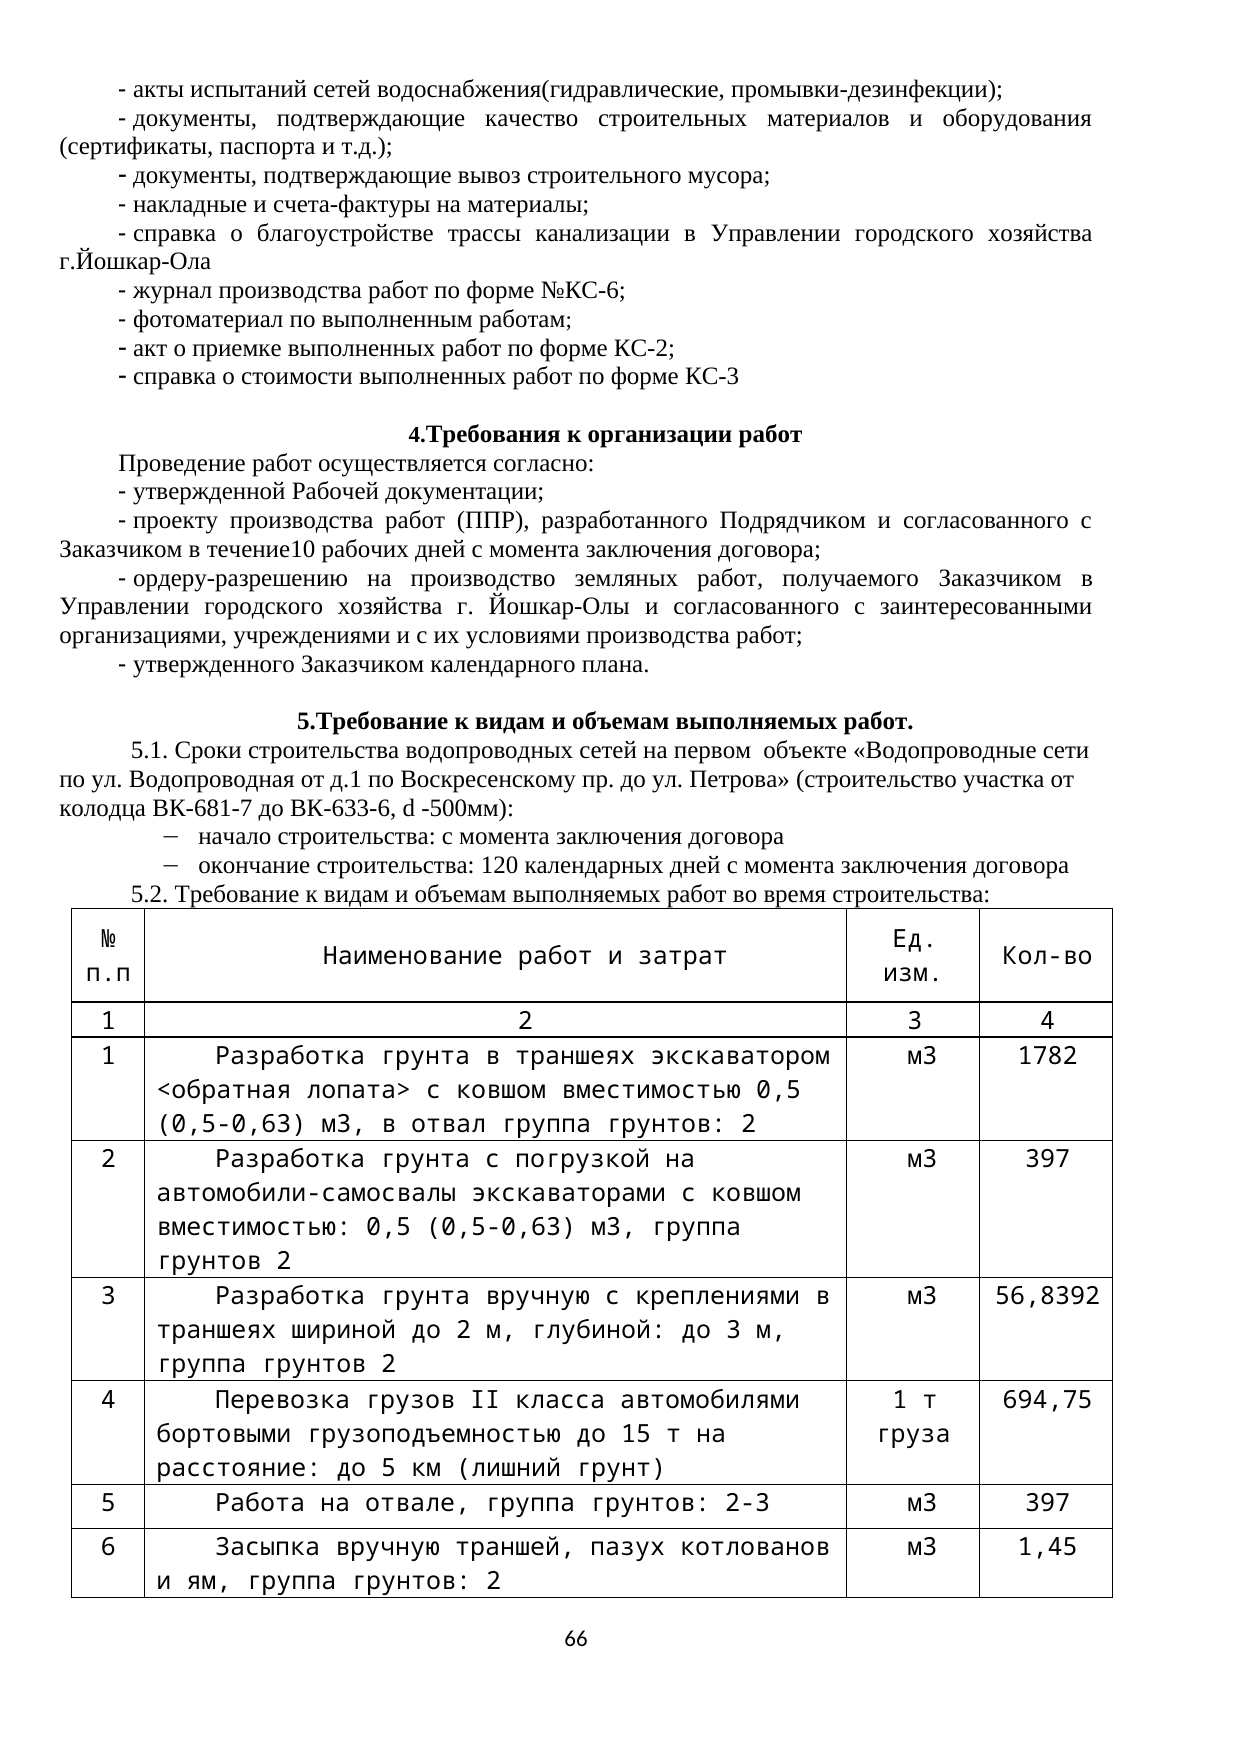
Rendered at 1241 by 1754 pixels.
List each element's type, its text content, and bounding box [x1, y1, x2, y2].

table_cell 4 [72, 1381, 144, 1483]
table_cell Засыпка вручную траншей, пазух котлованов и ям, группа грунтов: 2 [145, 1529, 846, 1597]
list начало строительства: с момента заключения договора [161, 821, 1092, 850]
list документы, подтверждающие вывоз строительного мусора; [59, 160, 1092, 189]
text 4.Требования к организации работ [59, 419, 1092, 448]
table_cell 3 [847, 1003, 979, 1036]
table_cell м3 [847, 1278, 979, 1380]
text Проведение работ осуществляется согласно: [59, 448, 1092, 476]
text 5.Требование к видам и объемам выполняемых работ. [59, 706, 1092, 735]
list документы, подтверждающие качество строительных материалов и оборудования (сертификаты, паспорта и т.д.); [59, 103, 1092, 160]
table_cell м3 [847, 1485, 979, 1528]
table_cell 2 [145, 1003, 846, 1036]
table_cell 2 [72, 1141, 144, 1277]
table_cell 5 [72, 1485, 144, 1528]
table_header Наименование работ и затрат [145, 909, 846, 1001]
list утвержденного Заказчиком календарного плана. [59, 649, 1092, 678]
table_cell Разработка грунта вручную с креплениями в траншеях шириной до 2 м, глубиной: до 3 м, группа грунтов 2 [145, 1278, 846, 1380]
list окончание строительства: 120 календарных дней с момента заключения договора [161, 850, 1092, 879]
table_cell м3 [847, 1038, 979, 1140]
table_cell Перевозка грузов II класса автомобилями бортовыми грузоподъемностью до 15 т на расстояние: до 5 км (лишний грунт) [145, 1381, 846, 1483]
table_cell 56,8392 [980, 1278, 1112, 1380]
table_cell Работа на отвале, группа грунтов: 2-3 [145, 1485, 846, 1528]
list накладные и счета-фактуры на материалы; [59, 189, 1092, 218]
table_cell 1,45 [980, 1529, 1112, 1597]
text 5.1. Сроки строительства водопроводных сетей на первом объекте «Водопроводные сети по ул. Водопроводная от д.1 по Воскресенскому пр. до ул. Петрова» (строительство участка от колодца ВК-681-7 до ВК-633-6, d -500мм): [59, 735, 1092, 821]
table_cell 6 [72, 1529, 144, 1597]
table_cell 694,75 [980, 1381, 1112, 1483]
table_cell 4 [980, 1003, 1112, 1036]
table_cell 1 [72, 1038, 144, 1140]
list справка о стоимости выполненных работ по форме КС-3 [59, 361, 1092, 390]
table_header Ед. изм. [847, 909, 979, 1001]
list акт о приемке выполненных работ по форме КС-2; [59, 333, 1092, 361]
list справка о благоустройстве трассы канализации в Управлении городского хозяйства г.Йошкар-Ола [59, 218, 1092, 275]
table_cell 397 [980, 1141, 1112, 1277]
list ордеру-разрешению на производство земляных работ, получаемого Заказчиком в Управлении городского хозяйства г. Йошкар-Олы и согласованного с заинтересованными организациями, учреждениями и с их условиями производства работ; [59, 563, 1092, 649]
table_cell 1782 [980, 1038, 1112, 1140]
table_header Кол-во [980, 909, 1112, 1001]
list утвержденной Рабочей документации; [59, 476, 1092, 505]
table_cell 1 [72, 1003, 144, 1036]
table_cell 1 т груза [847, 1381, 979, 1483]
list журнал производства работ по форме №КС-6; [59, 275, 1092, 304]
text 5.2. Требование к видам и объемам выполняемых работ во время строительства: [59, 879, 1092, 908]
table_header № п.п [72, 909, 144, 1001]
table_cell Разработка грунта в траншеях экскаватором <обратная лопата> с ковшом вместимостью 0,5 (0,5-0,63) м3, в отвал группа грунтов: 2 [145, 1038, 846, 1140]
list проекту производства работ (ППР), разработанного Подрядчиком и согласованного с Заказчиком в течение10 рабочих дней с момента заключения договора; [59, 505, 1092, 563]
list фотоматериал по выполненным работам; [59, 304, 1092, 333]
list акты испытаний сетей водоснабжения(гидравлические, промывки-дезинфекции); [59, 74, 1092, 103]
table_cell м3 [847, 1141, 979, 1277]
table_cell Разработка грунта с погрузкой на автомобили-самосвалы экскаваторами с ковшом вместимостью: 0,5 (0,5-0,63) м3, группа грунтов 2 [145, 1141, 846, 1277]
table_cell м3 [847, 1529, 979, 1597]
table_cell 397 [980, 1485, 1112, 1528]
table_cell 3 [72, 1278, 144, 1380]
